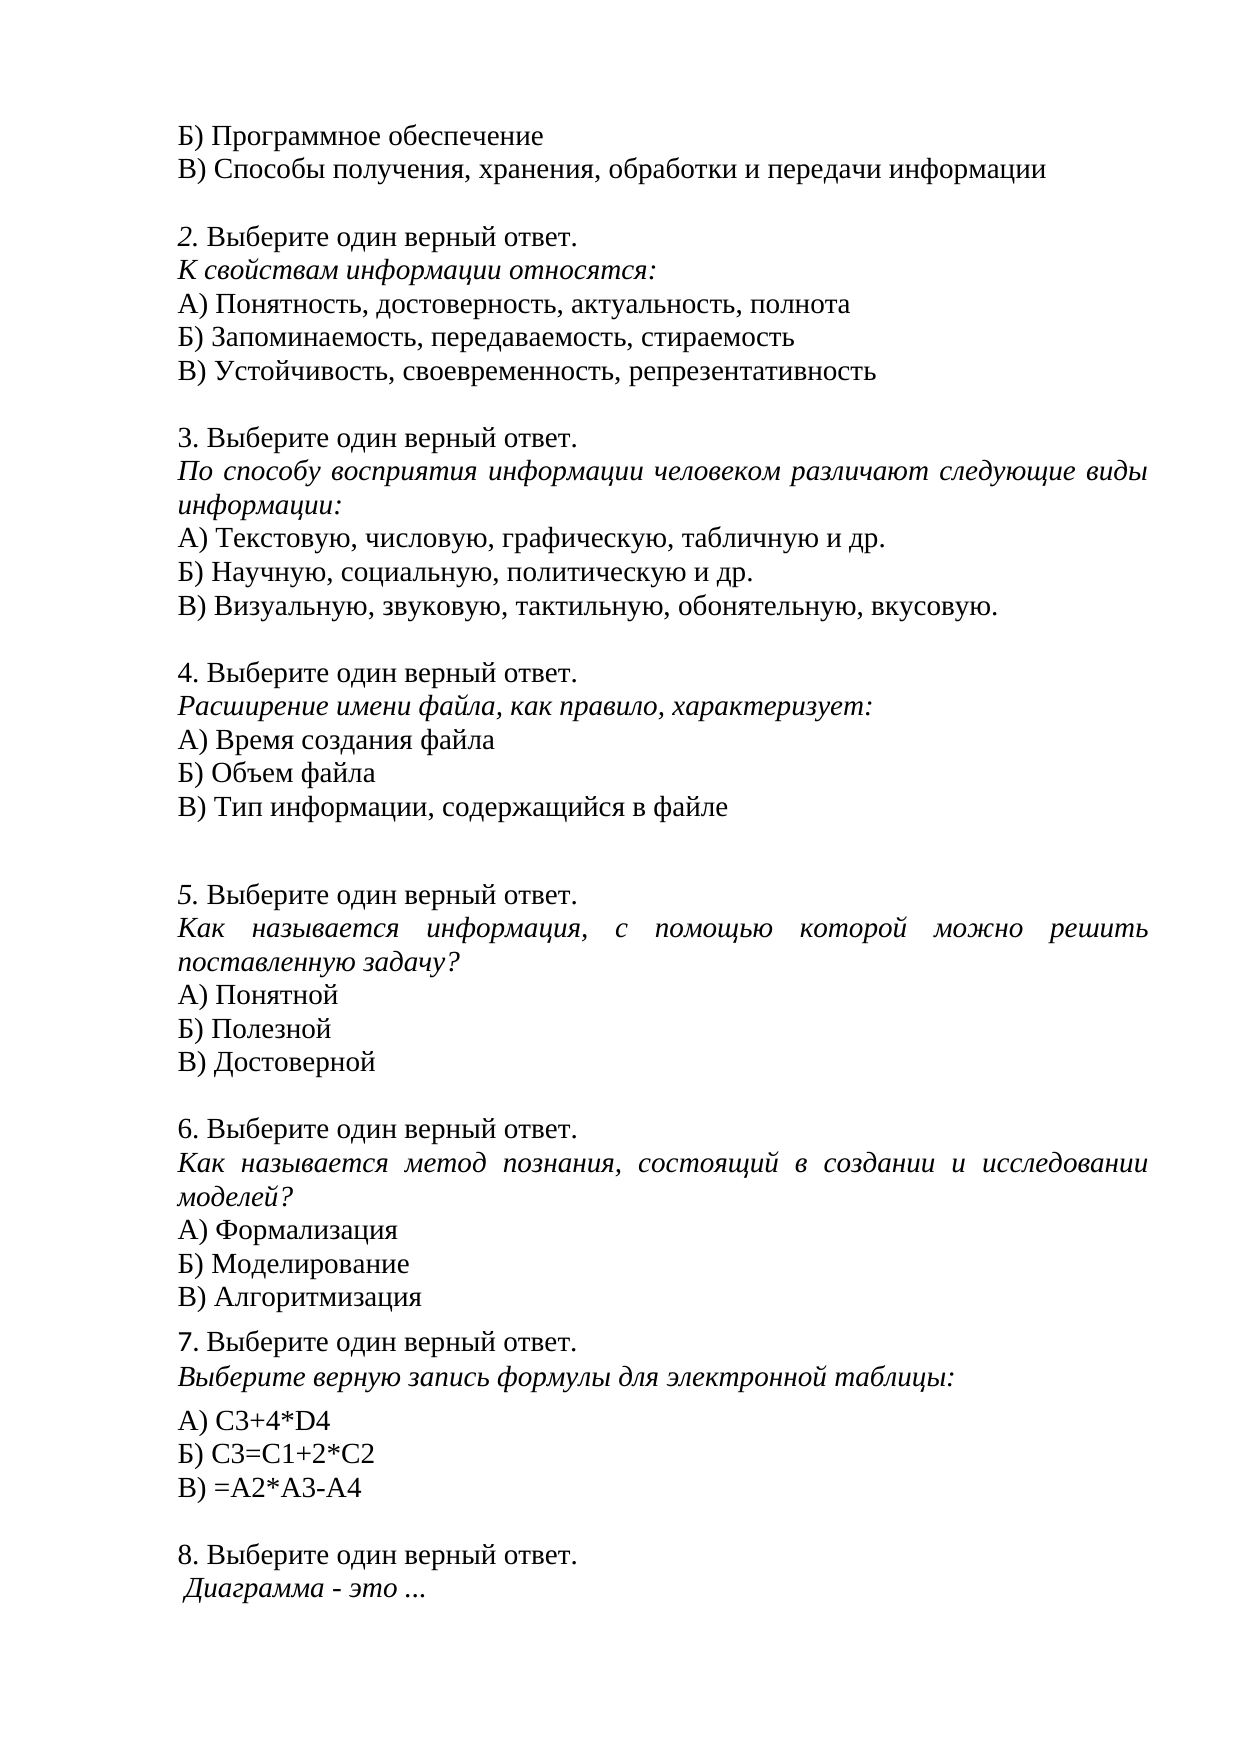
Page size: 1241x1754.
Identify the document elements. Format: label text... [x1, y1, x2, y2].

list =A2*A3-A4 [177, 1470, 1152, 1503]
text К свойствам информации относятся: [177, 252, 1152, 286]
list C3=C1+2*C2 [177, 1436, 1152, 1470]
list Достоверной [177, 1044, 1152, 1078]
text 6. Выберите один верный ответ. [177, 1112, 1152, 1145]
text 2. Выберите один верный ответ. [177, 219, 1152, 252]
list Программное обеспечение [177, 118, 1152, 152]
list Способы получения, хранения, обработки и передачи информации [177, 152, 1152, 185]
text Расширение имени файла, как правило, характеризует: [177, 688, 1152, 722]
list Текстовую, числовую, графическую, табличную и др. [177, 521, 1152, 554]
list Алгоритмизация [177, 1279, 1152, 1313]
list Научную, социальную, политическую и др. [177, 554, 1152, 588]
text 4. Выберите один верный ответ. [177, 655, 1152, 688]
list Моделирование [177, 1246, 1152, 1279]
list Понятность, достоверность, актуальность, полнота [177, 286, 1152, 319]
list Тип информации, содержащийся в файле [177, 789, 1152, 822]
list Объем файла [177, 755, 1152, 789]
list Запоминаемость, передаваемость, стираемость [177, 319, 1152, 353]
list Выберите верную запись формулы для электронной таблицы: [177, 1359, 1152, 1392]
list Устойчивость, своевременность, репрезентативность [177, 353, 1152, 386]
list Полезной [177, 1011, 1152, 1044]
text 7. Выберите один верный ответ. [177, 1323, 1152, 1359]
text Диаграмма - это ... [177, 1571, 1152, 1604]
text 3. Выберите один верный ответ. [177, 420, 1152, 453]
list Понятной [177, 977, 1152, 1011]
text Как называется информация, с помощью которой можно решить поставленную задачу? [177, 910, 1152, 977]
list C3+4*D4 [177, 1403, 1152, 1436]
text 8. Выберите один верный ответ. [177, 1537, 1152, 1571]
list Формализация [177, 1212, 1152, 1246]
list Время создания файла [177, 722, 1152, 755]
list Визуальную, звуковую, тактильную, обонятельную, вкусовую. [177, 588, 1152, 621]
text Как называется метод познания, состоящий в создании и исследовании моделей? [177, 1145, 1152, 1212]
text 5. Выберите один верный ответ. [177, 877, 1152, 910]
text По способу восприятия информации человеком различают следующие виды информации: [177, 453, 1152, 521]
